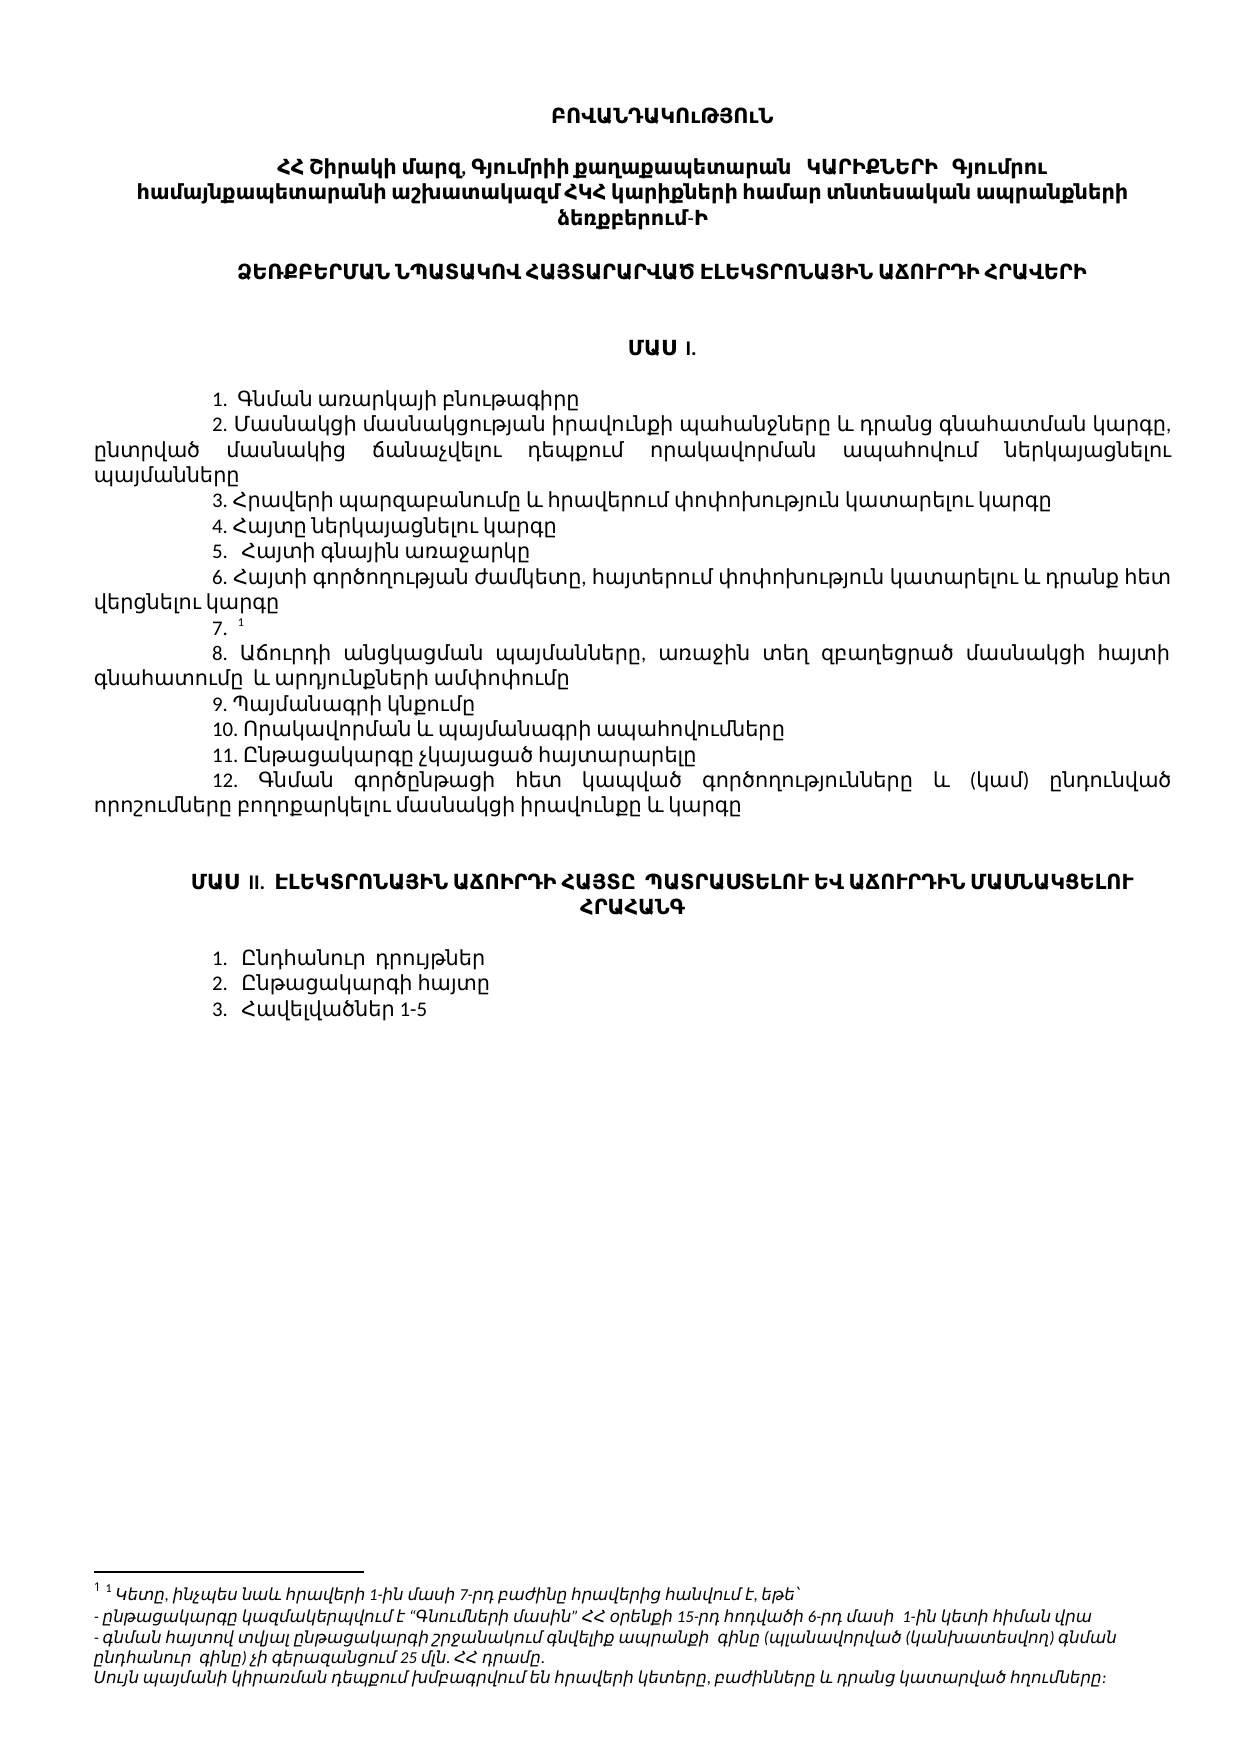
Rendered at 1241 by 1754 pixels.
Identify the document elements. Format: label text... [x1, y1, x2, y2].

text 11. Ընթացակարգը չկայացած հայտարարելը [94, 742, 1171, 767]
text ՁԵՌՔԲԵՐՄԱՆ ՆՊԱՏԱԿՈՎ ՀԱՅՏԱՐԱՐՎԱԾ ԷԼԵԿՏՐՈՆԱՅԻՆ ԱՃՈՒՐԴԻ ՀՐԱՎԵՐԻ [94, 259, 1171, 284]
text ՀՀ Շիրակի մարզ, Գյումրիի քաղաքապետարան ԿԱՐԻՔՆԵՐԻ Գյումրու համայնքապետարանի աշխատակազմ ՀԿՀ կարիքների համար տնտեսական ապրանքների ձեռքբերում-Ի [94, 154, 1171, 230]
text 12. Գնման գործընթացի հետ կապված գործողությունները և (կամ) ընդունված որոշումները բողոքարկելու մասնակցի իրավունքը և կարգը [94, 767, 1171, 818]
text 10. Որակավորման և պայմանագրի ապահովումները [94, 716, 1171, 742]
text 8. Աճուրդի անցկացման պայմանները, առաջին տեղ զբաղեցրած մասնակցի հայտի գնահատումը և արդյունքների ամփոփումը [94, 640, 1171, 691]
text ՄԱՍ I. [94, 335, 1171, 361]
text 4. Հայտը ներկայացնելու կարգը [94, 513, 1171, 538]
text ԲՈՎԱՆԴԱԿՈւԹՅՈւՆ [94, 103, 1171, 128]
text 5. Հայտի գնային առաջարկը [94, 538, 1171, 564]
text 1. Ընդհանուր դրույթներ [94, 945, 1171, 971]
text 6. Հայտի գործողության ժամկետը, հայտերում փոփոխություն կատարելու և դրանք հետ վերցնելու կարգը [94, 564, 1171, 615]
text 2. Ընթացակարգի հայտը [94, 971, 1171, 996]
text 1. Գնման առարկայի բնութագիրը [94, 386, 1171, 411]
text ՄԱՍ II. ԷԼԵԿՏՐՈՆԱՅԻՆ ԱՃՈԻՐԴԻ ՀԱՅՏԸ ՊԱՏՐԱՍՏԵԼՈՒ ԵՎ ԱՃՈՒՐԴԻՆ ՄԱՍՆԱԿՑԵԼՈՒ ՀՐԱՀԱՆԳ [94, 869, 1171, 920]
text 3. Հավելվածներ 1-5 [94, 996, 1171, 1021]
text 2. Մասնակցի մասնակցության իրավունքի պահանջները և դրանց գնահատման կարգը, ընտրված մասնակից ճանաչվելու դեպքում որակավորման ապահովում ներկայացնելու պայմանները [94, 411, 1171, 488]
text 9. Պայմանագրի կնքումը [94, 691, 1171, 716]
text 3. Հրավերի պարզաբանումը և հրավերում փոփոխություն կատարելու կարգը [94, 488, 1171, 513]
text 7. 1 [94, 615, 1171, 640]
